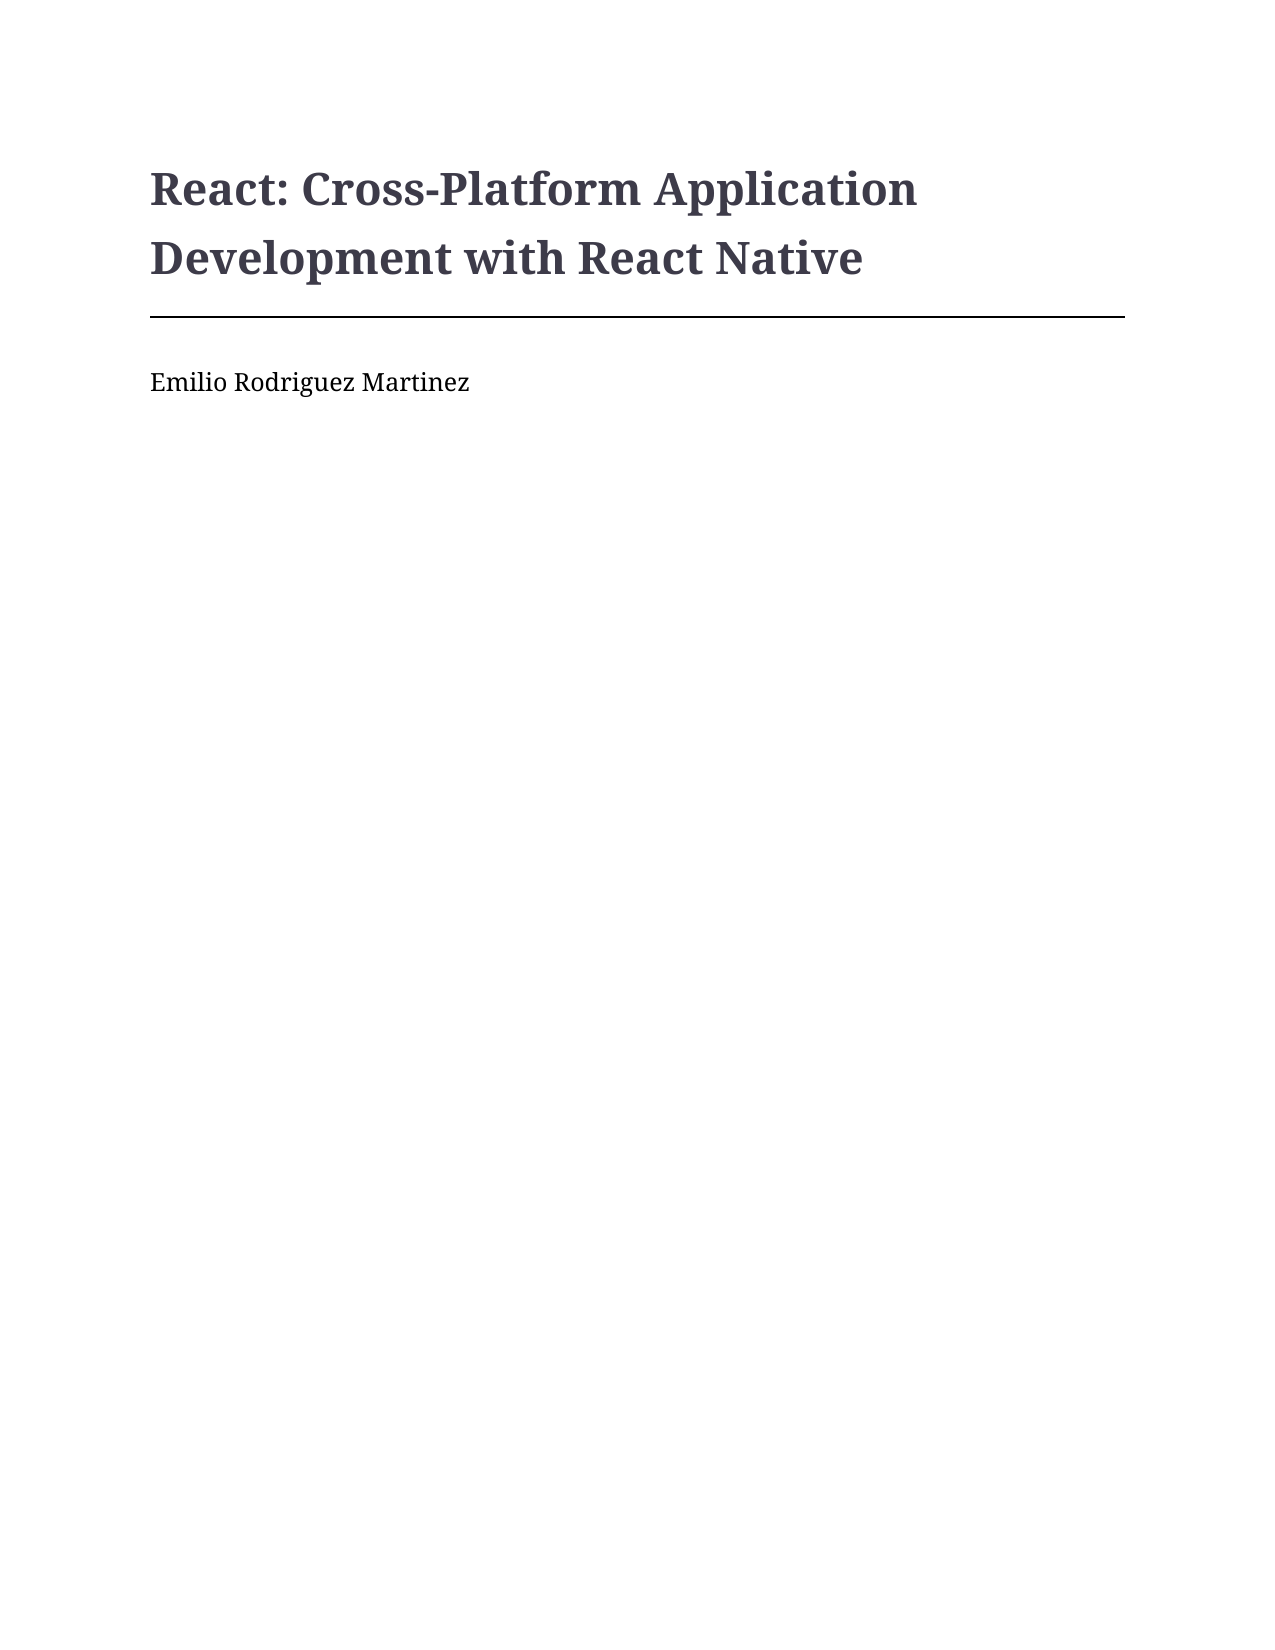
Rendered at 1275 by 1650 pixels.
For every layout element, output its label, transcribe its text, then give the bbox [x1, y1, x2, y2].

text React: Cross-Platform Application Development with React Native [150, 150, 1125, 287]
text Emilio Rodriguez Martinez [150, 355, 1125, 399]
